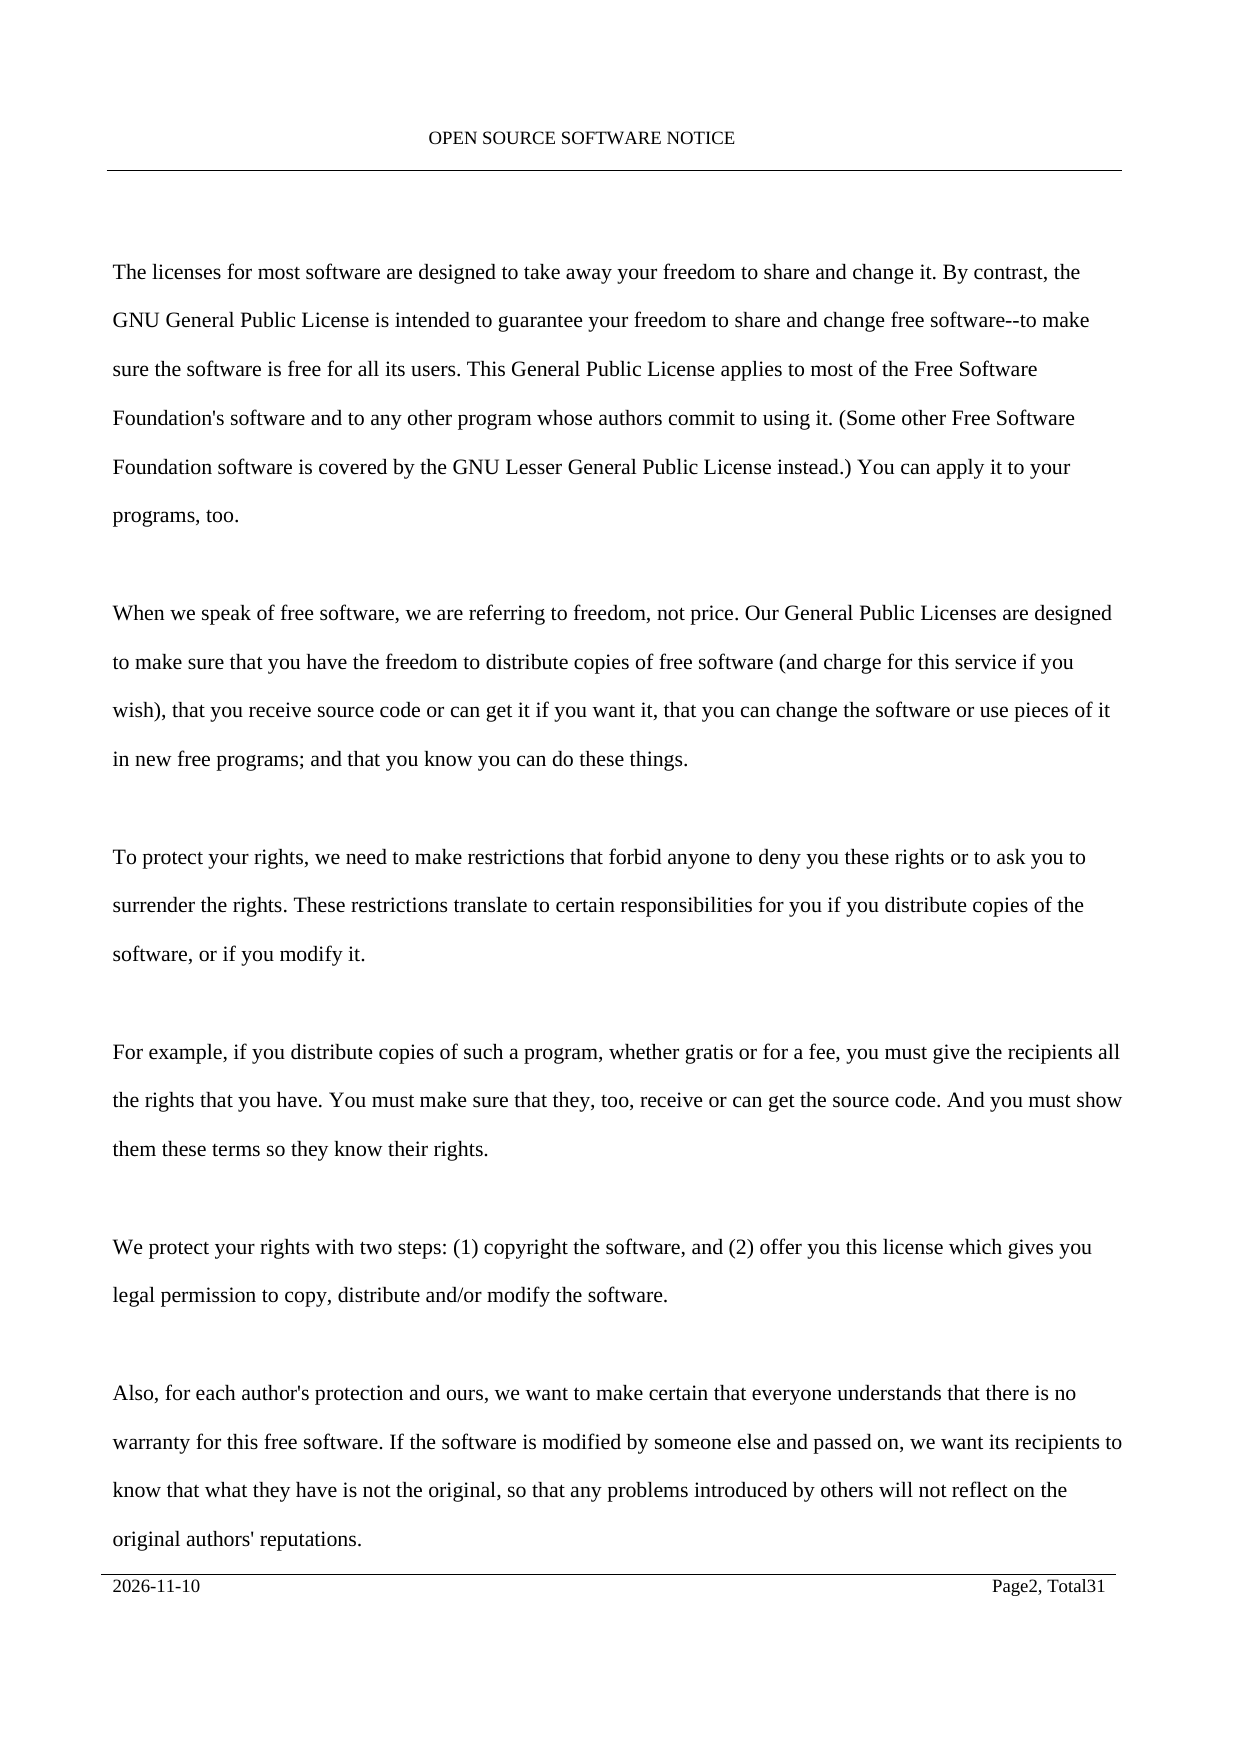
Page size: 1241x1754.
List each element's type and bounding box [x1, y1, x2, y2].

text [112, 206, 1128, 1555]
